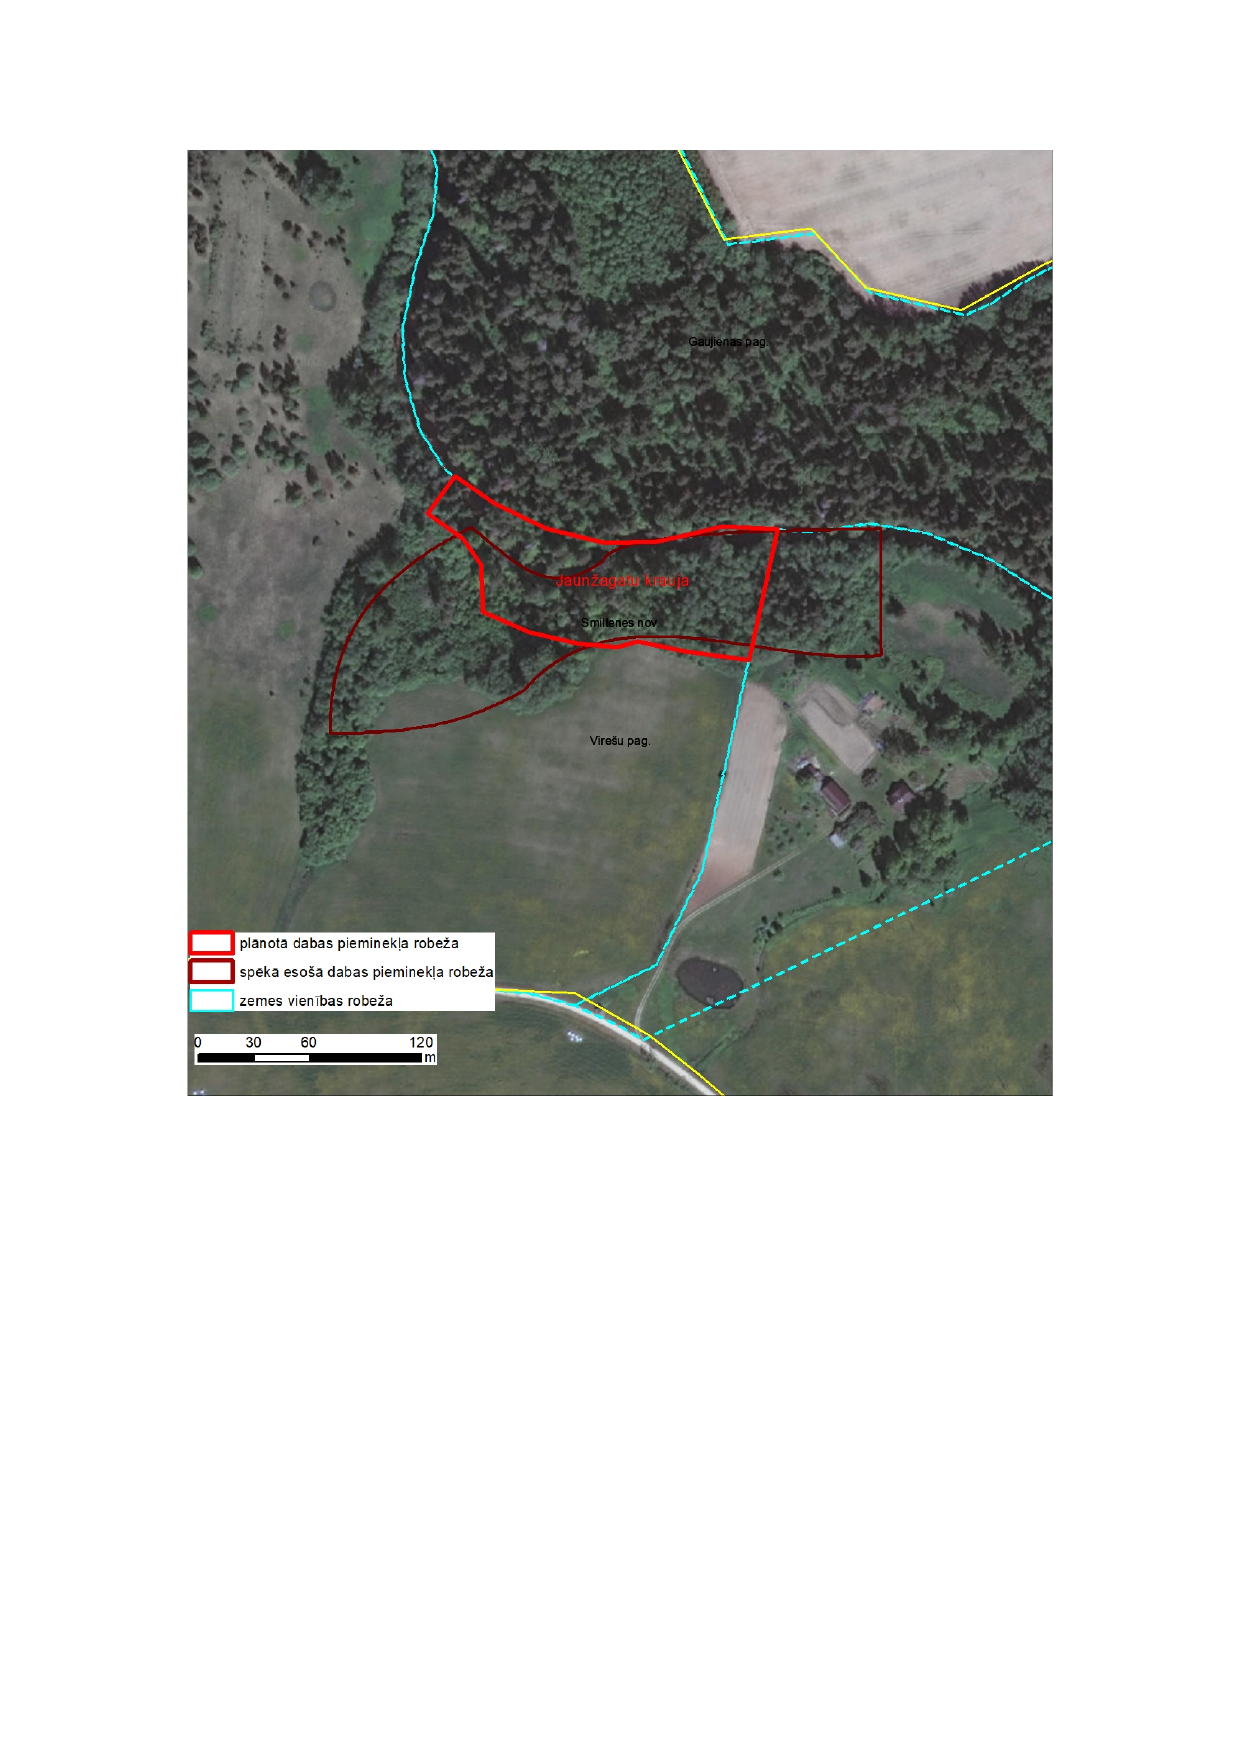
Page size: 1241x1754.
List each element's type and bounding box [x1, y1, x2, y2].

picture [187, 150, 1053, 1096]
